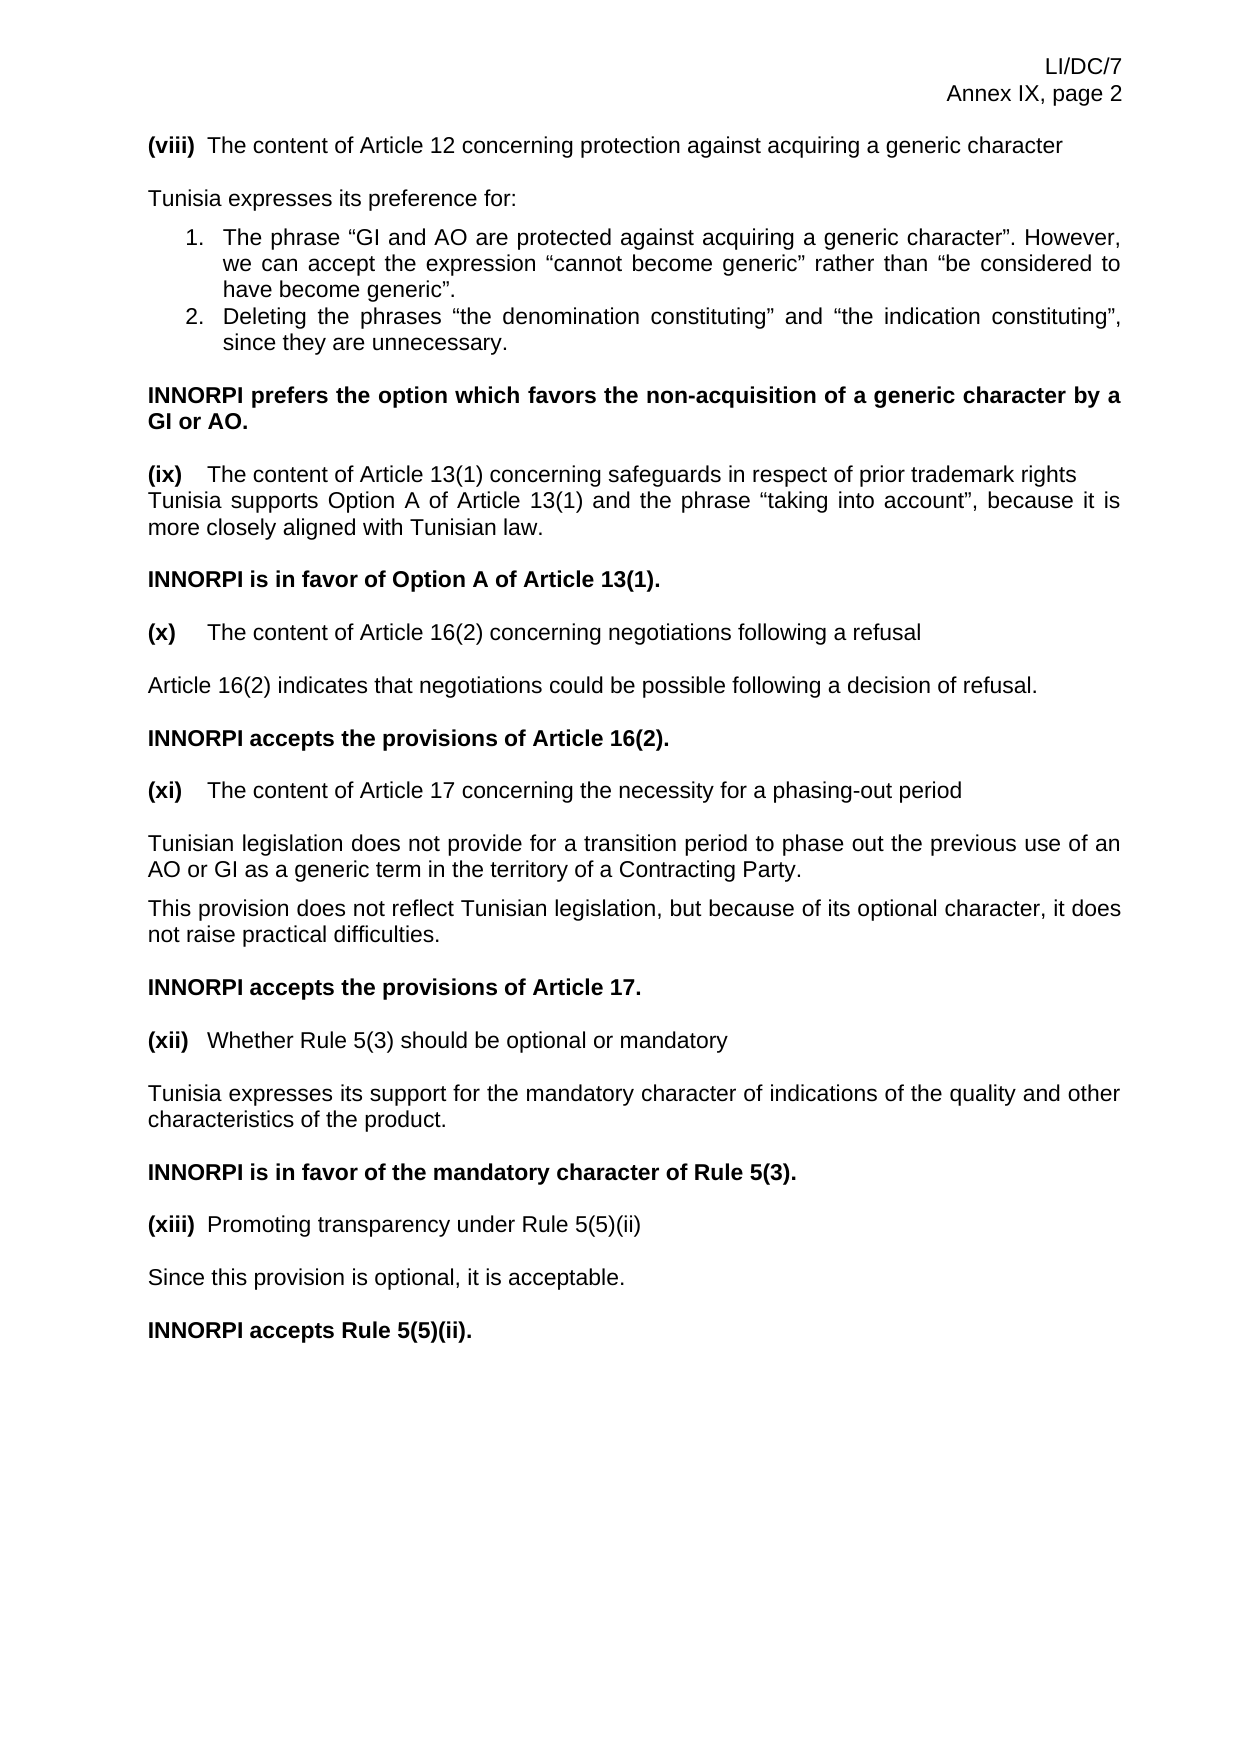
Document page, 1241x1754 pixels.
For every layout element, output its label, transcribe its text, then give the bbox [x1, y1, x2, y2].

list The phrase “GI and AO are protected against acquiring a generic character”. However, we can accept the expression “cannot become generic” rather than “be considered to have become generic”. [185, 224, 1122, 303]
text Article 16(2) indicates that negotiations could be possible following a decision of refusal. [148, 672, 1122, 698]
list Deleting the phrases “the denomination constituting” and “the indication constituting”, since they are unnecessary. [185, 303, 1122, 356]
text Tunisia expresses its support for the mandatory character of indications of the quality and other characteristics of the product. [148, 1079, 1122, 1132]
text Tunisia supports Option A of Article 13(1) and the phrase “taking into account”, because it is more closely aligned with Tunisian law. [148, 487, 1122, 540]
text Tunisia expresses its preference for: [148, 185, 1122, 211]
text INNORPI accepts Rule 5(5)(ii). [148, 1317, 1122, 1343]
text (xiii) Promoting transparency under Rule 5(5)(ii) [148, 1211, 1122, 1238]
text (viii) The content of Article 12 concerning protection against acquiring a generic character [148, 132, 1122, 158]
text Since this provision is optional, it is acceptable. [148, 1264, 1122, 1290]
text INNORPI accepts the provisions of Article 17. [148, 974, 1122, 1001]
text (xii) Whether Rule 5(3) should be optional or mandatory [148, 1027, 1122, 1053]
text INNORPI is in favor of Option A of Article 13(1). [148, 566, 1122, 593]
text (x) The content of Article 16(2) concerning negotiations following a refusal [148, 619, 1122, 645]
text Tunisian legislation does not provide for a transition period to phase out the previous use of an AO or GI as a generic term in the territory of a Contracting Party. [148, 830, 1122, 883]
text INNORPI is in favor of the mandatory character of Rule 5(3). [148, 1159, 1122, 1185]
text This provision does not reflect Tunisian legislation, but because of its optional character, it does not raise practical difficulties. [148, 895, 1122, 948]
text (xi) The content of Article 17 concerning the necessity for a phasing-out period [148, 777, 1122, 803]
text (ix) The content of Article 13(1) concerning safeguards in respect of prior trademark rights [148, 461, 1122, 487]
text INNORPI accepts the provisions of Article 16(2). [148, 724, 1122, 751]
text INNORPI prefers the option which favors the non-acquisition of a generic character by a GI or AO. [148, 382, 1122, 434]
